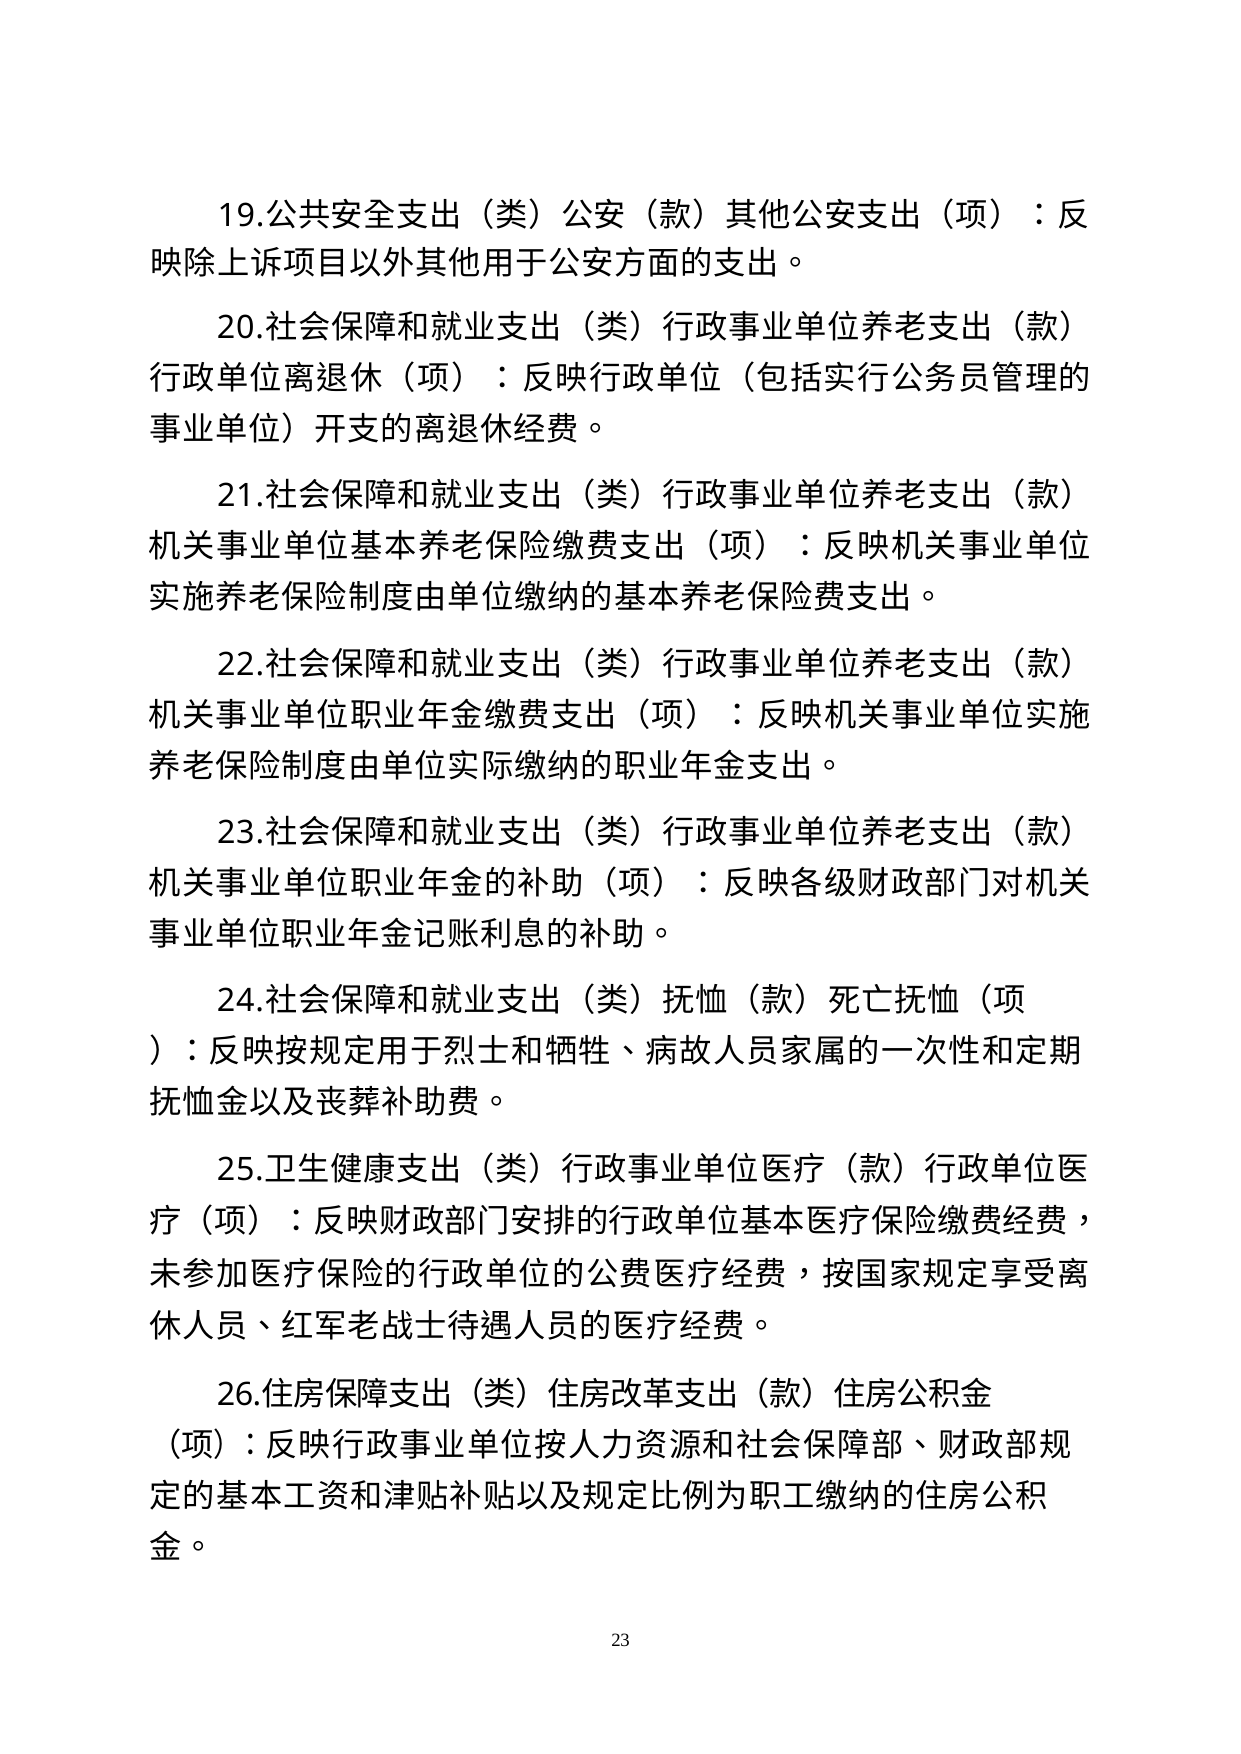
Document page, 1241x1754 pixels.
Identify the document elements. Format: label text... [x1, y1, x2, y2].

text 25.卫生健康支出（类）行政事业单位医疗（款）行政单位医疗（项）：反映财政部门安排的行政单位基本医疗保险缴费经费，未参加医疗保险的行政单位的公费医疗经费，按国家规定享受离休人员、红军老战士待遇人员的医疗经费。 [149, 1146, 1101, 1347]
text 19.公共安全支出（类）公安（款）其他公安支出（项）：反映除上诉项目以外其他用于公安方面的支出。 [151, 192, 1093, 284]
text 20.社会保障和就业支出（类）行政事业单位养老支出（款）行政单位离退休（项）：反映行政单位（包括实行公务员管理的事业单位）开支的离退休经费。 [149, 304, 1097, 450]
text 24.社会保障和就业支出（类）抚恤（款）死亡抚恤（项 ）：反映按规定用于烈士和牺牲、病故人员家属的一次性和定期抚恤金以及丧葬补助费。 [149, 977, 1093, 1123]
text 23.社会保障和就业支出（类）行政事业单位养老支出（款）机关事业单位职业年金的补助（项）：反映各级财政部门对机关事业单位职业年金记账利息的补助。 [149, 809, 1097, 955]
text 26.住房保障支出（类）住房改革支出（款）住房公积金（项）：反映行政事业单位按人力资源和社会保障部、财政部规定的基本工资和津贴补贴以及规定比例为职工缴纳的住房公积金。 [149, 1371, 1100, 1568]
text 22.社会保障和就业支出（类）行政事业单位养老支出（款）机关事业单位职业年金缴费支出（项）：反映机关事业单位实施养老保险制度由单位实际缴纳的职业年金支出。 [149, 641, 1097, 787]
text 21.社会保障和就业支出（类）行政事业单位养老支出（款）机关事业单位基本养老保险缴费支出（项）：反映机关事业单位实施养老保险制度由单位缴纳的基本养老保险费支出。 [149, 472, 1097, 618]
